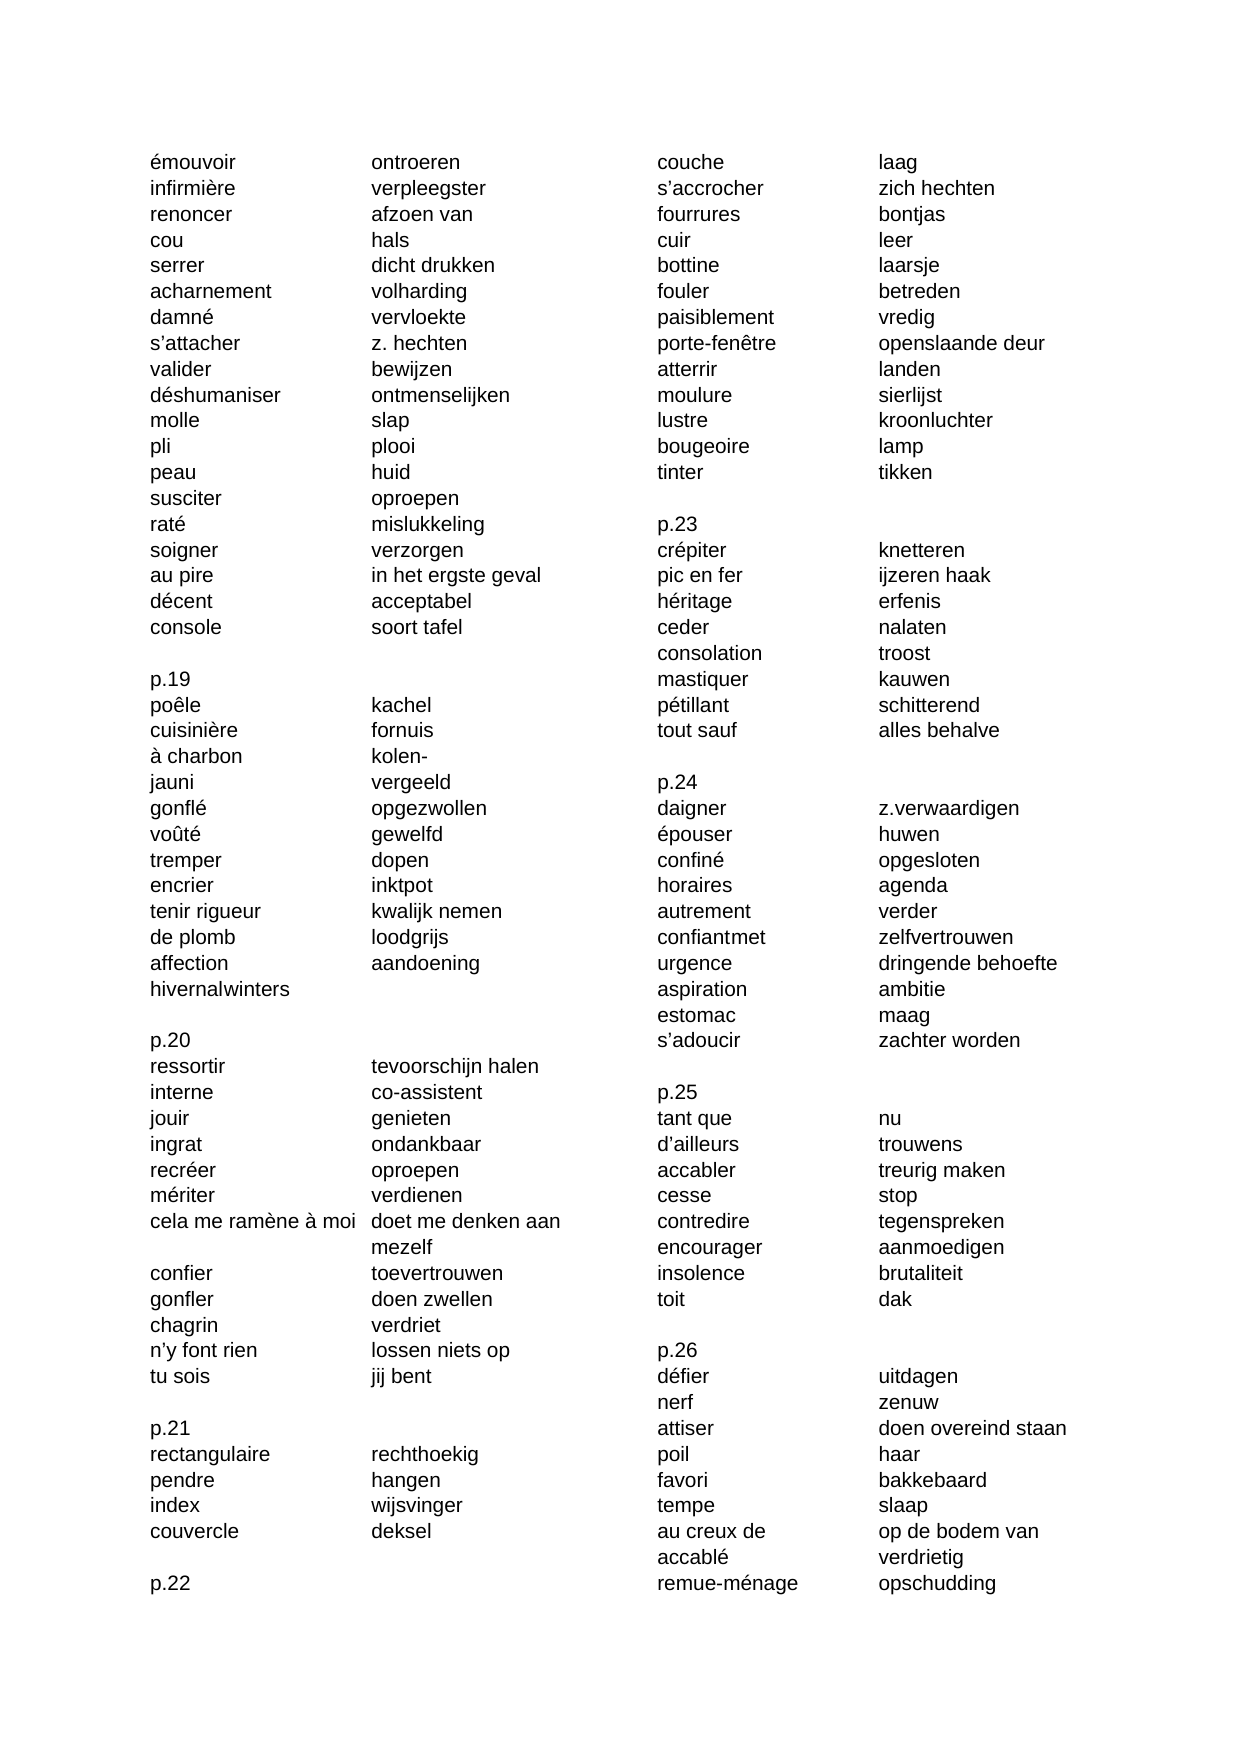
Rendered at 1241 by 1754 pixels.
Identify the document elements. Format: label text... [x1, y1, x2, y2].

text cuir leer [657, 227, 1090, 251]
text jouir genieten [150, 1106, 583, 1130]
text s’attacher z. hechten [150, 331, 583, 355]
text cesse stop [657, 1183, 1090, 1207]
text encourager aanmoedigen [657, 1235, 1090, 1259]
text à charbon kolen- [150, 744, 583, 768]
text mastiquer kauwen [657, 667, 1090, 691]
text accabler treurig maken [657, 1157, 1090, 1181]
text p.20 [150, 1028, 583, 1052]
text s’adoucir zachter worden [657, 1028, 1090, 1052]
text défier uitdagen [657, 1364, 1090, 1388]
text confiné opgesloten [657, 847, 1090, 871]
text insolence brutaliteit [657, 1261, 1090, 1285]
text accablé verdrietig [657, 1545, 1090, 1569]
text toit dak [657, 1287, 1090, 1311]
text s’accrocher zich hechten [657, 176, 1090, 200]
text jauni vergeeld [150, 770, 583, 794]
text lustre kroonluchter [657, 408, 1090, 432]
text hivernal winters [150, 977, 583, 1001]
text pétillant schitterend [657, 692, 1090, 716]
text remue-ménage opschudding [657, 1571, 1090, 1595]
text au pire in het ergste geval [150, 563, 583, 587]
text atterrir landen [657, 357, 1090, 381]
text attiser doen overeind staan [657, 1416, 1090, 1440]
text paisiblement vredig [657, 305, 1090, 329]
text crépiter knetteren [657, 537, 1090, 561]
text raté mislukkeling [150, 512, 583, 536]
text gonfler doen zwellen [150, 1287, 583, 1311]
text chagrin verdriet [150, 1312, 583, 1336]
text contredire tegenspreken [657, 1209, 1090, 1233]
text infirmière verpleegster [150, 176, 583, 200]
text nerf zenuw [657, 1390, 1090, 1414]
text rectangulaire rechthoekig [150, 1442, 583, 1466]
text recréer oproepen [150, 1157, 583, 1181]
text décent acceptabel [150, 589, 583, 613]
text tinter tikken [657, 460, 1090, 484]
text tempe slaap [657, 1493, 1090, 1517]
text p.21 [150, 1416, 583, 1440]
text ressortir tevoorschijn halen [150, 1054, 583, 1078]
text fouler betreden [657, 279, 1090, 303]
text autrement verder [657, 899, 1090, 923]
text épouser huwen [657, 822, 1090, 846]
text poil haar [657, 1442, 1090, 1466]
text p.23 [657, 512, 1090, 536]
text favori bakkebaard [657, 1467, 1090, 1491]
text cou hals [150, 227, 583, 251]
text interne co-assistent [150, 1080, 583, 1104]
text serrer dicht drukken [150, 253, 583, 277]
text gonflé opgezwollen [150, 796, 583, 820]
text émouvoir ontroeren [150, 150, 583, 174]
text cela me ramène à moi doet me denken aan mezelf [150, 1209, 583, 1259]
text console soort tafel [150, 615, 583, 639]
text acharnement volharding [150, 279, 583, 303]
text renoncer afzoen van [150, 202, 583, 226]
text tremper dopen [150, 847, 583, 871]
text cuisinière fornuis [150, 718, 583, 742]
text susciter oproepen [150, 486, 583, 510]
text soigner verzorgen [150, 537, 583, 561]
text mériter verdienen [150, 1183, 583, 1207]
text d’ailleurs trouwens [657, 1132, 1090, 1156]
text encrier inktpot [150, 873, 583, 897]
text tenir rigueur kwalijk nemen [150, 899, 583, 923]
text pic en fer ijzeren haak [657, 563, 1090, 587]
text voûté gewelfd [150, 822, 583, 846]
text damné vervloekte [150, 305, 583, 329]
text daigner z.verwaardigen [657, 796, 1090, 820]
text index wijsvinger [150, 1493, 583, 1517]
text peau huid [150, 460, 583, 484]
text aspiration ambitie [657, 977, 1090, 1001]
text confiant met zelfvertrouwen [657, 925, 1090, 949]
text consolation troost [657, 641, 1090, 665]
text confier toevertrouwen [150, 1261, 583, 1285]
text affection aandoening [150, 951, 583, 975]
text p.22 [150, 1571, 583, 1595]
text de plomb loodgrijs [150, 925, 583, 949]
text molle slap [150, 408, 583, 432]
text fourrures bontjas [657, 202, 1090, 226]
text p.26 [657, 1338, 1090, 1362]
text tant que nu [657, 1106, 1090, 1130]
text moulure sierlijst [657, 382, 1090, 406]
text p.25 [657, 1080, 1090, 1104]
text tu sois jij bent [150, 1364, 583, 1388]
text urgence dringende behoefte [657, 951, 1090, 975]
text tout sauf alles behalve [657, 718, 1090, 742]
text porte-fenêtre openslaande deur [657, 331, 1090, 355]
text poêle kachel [150, 692, 583, 716]
text n’y font rien lossen niets op [150, 1338, 583, 1362]
text déshumaniser ontmenselijken [150, 382, 583, 406]
text p.24 [657, 770, 1090, 794]
text héritage erfenis [657, 589, 1090, 613]
text bougeoire lamp [657, 434, 1090, 458]
text p.19 [150, 667, 583, 691]
text horaires agenda [657, 873, 1090, 897]
text couvercle deksel [150, 1519, 583, 1543]
text ceder nalaten [657, 615, 1090, 639]
text bottine laarsje [657, 253, 1090, 277]
text pli plooi [150, 434, 583, 458]
text couche laag [657, 150, 1090, 174]
text pendre hangen [150, 1467, 583, 1491]
text valider bewijzen [150, 357, 583, 381]
text estomac maag [657, 1002, 1090, 1026]
text ingrat ondankbaar [150, 1132, 583, 1156]
text au creux de op de bodem van [657, 1519, 1090, 1543]
